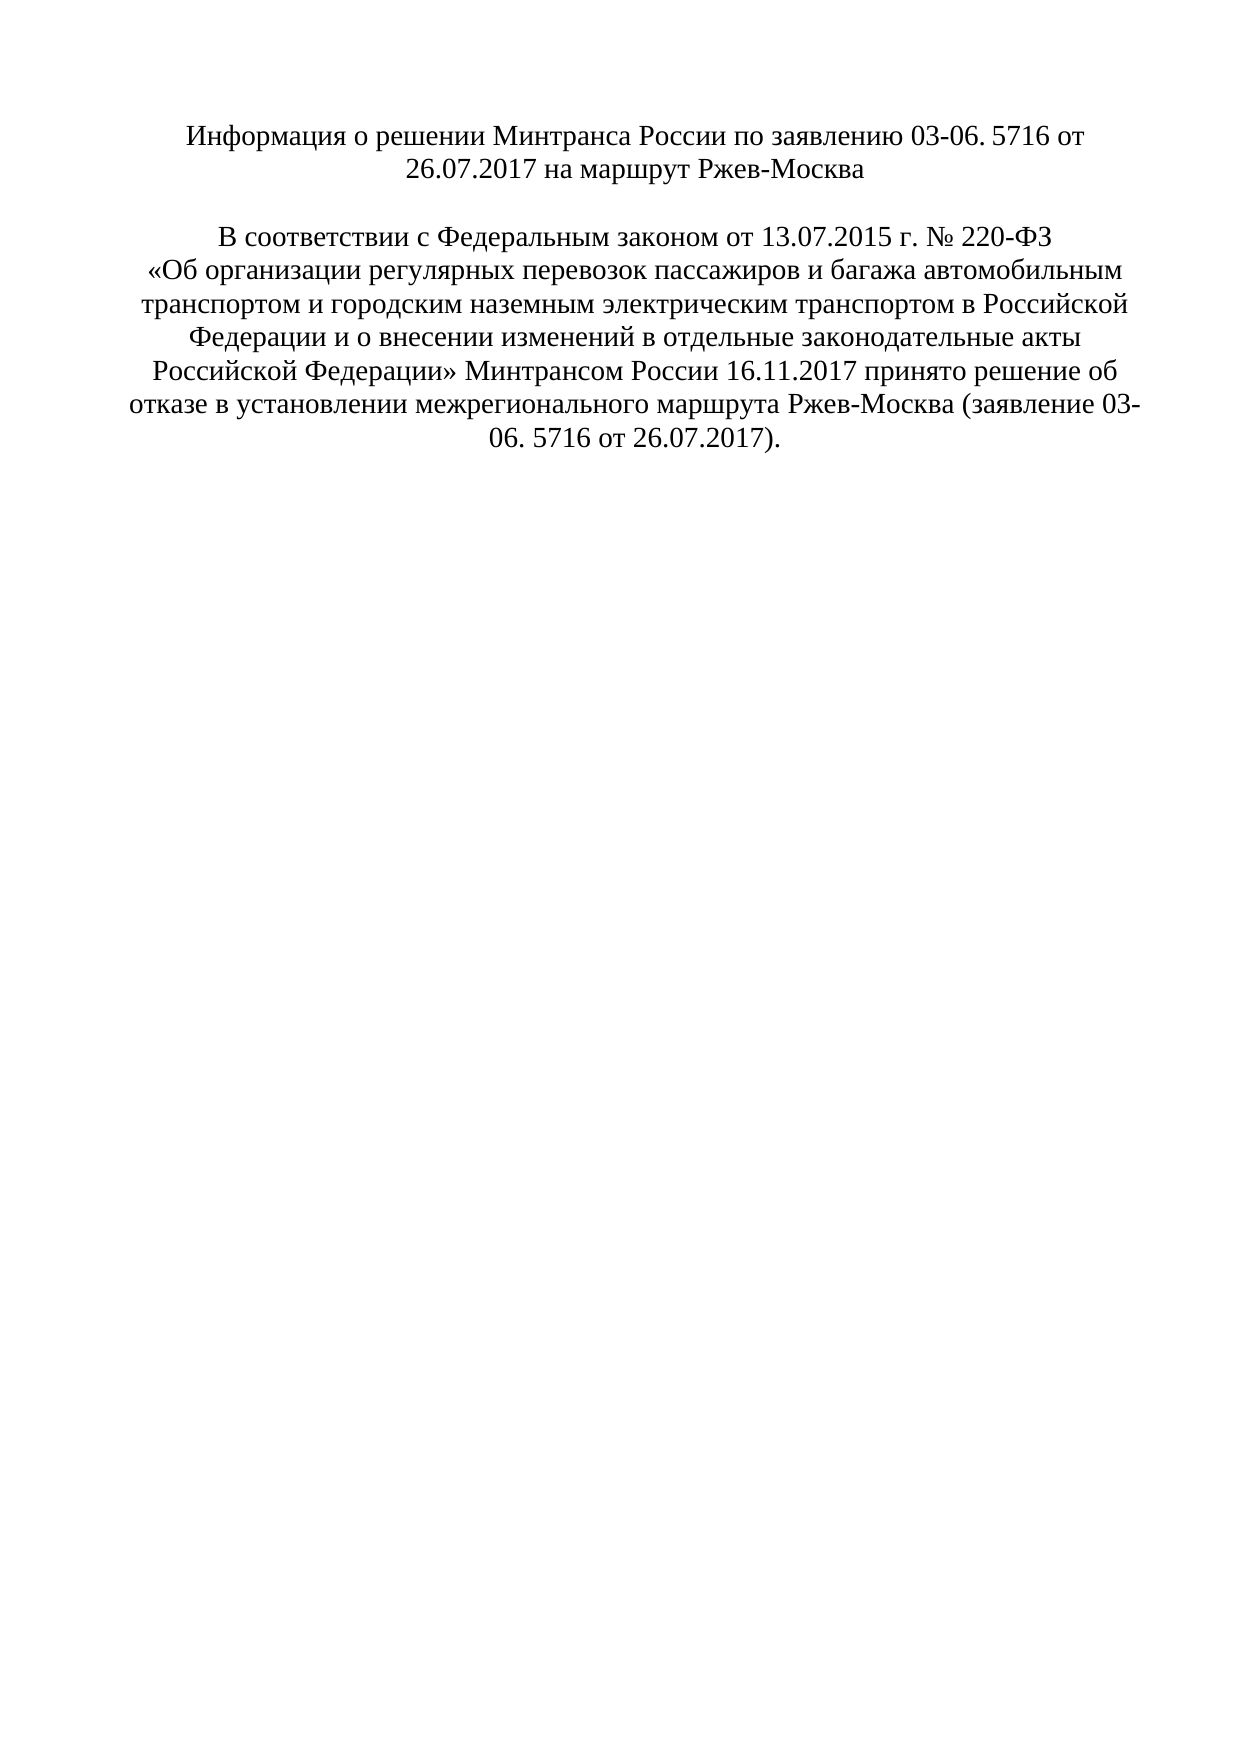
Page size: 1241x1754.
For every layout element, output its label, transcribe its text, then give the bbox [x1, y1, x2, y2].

text Информация о решении Минтранса России по заявлению 03-06. 5716 от 26.07.2017 на маршрут Ржев-Москва [118, 118, 1152, 185]
text В соответствии с Федеральным законом от 13.07.2015 г. № 220-ФЗ «Об организации регулярных перевозок пассажиров и багажа автомобильным транспортом и городским наземным электрическим транспортом в Российской Федерации и о внесении изменений в отдельные законодательные акты Российской Федерации» Минтрансом России 16.11.2017 принято решение об отказе в установлении межрегионального маршрута Ржев-Москва (заявление 03-06. 5716 от 26.07.2017). [118, 219, 1152, 453]
